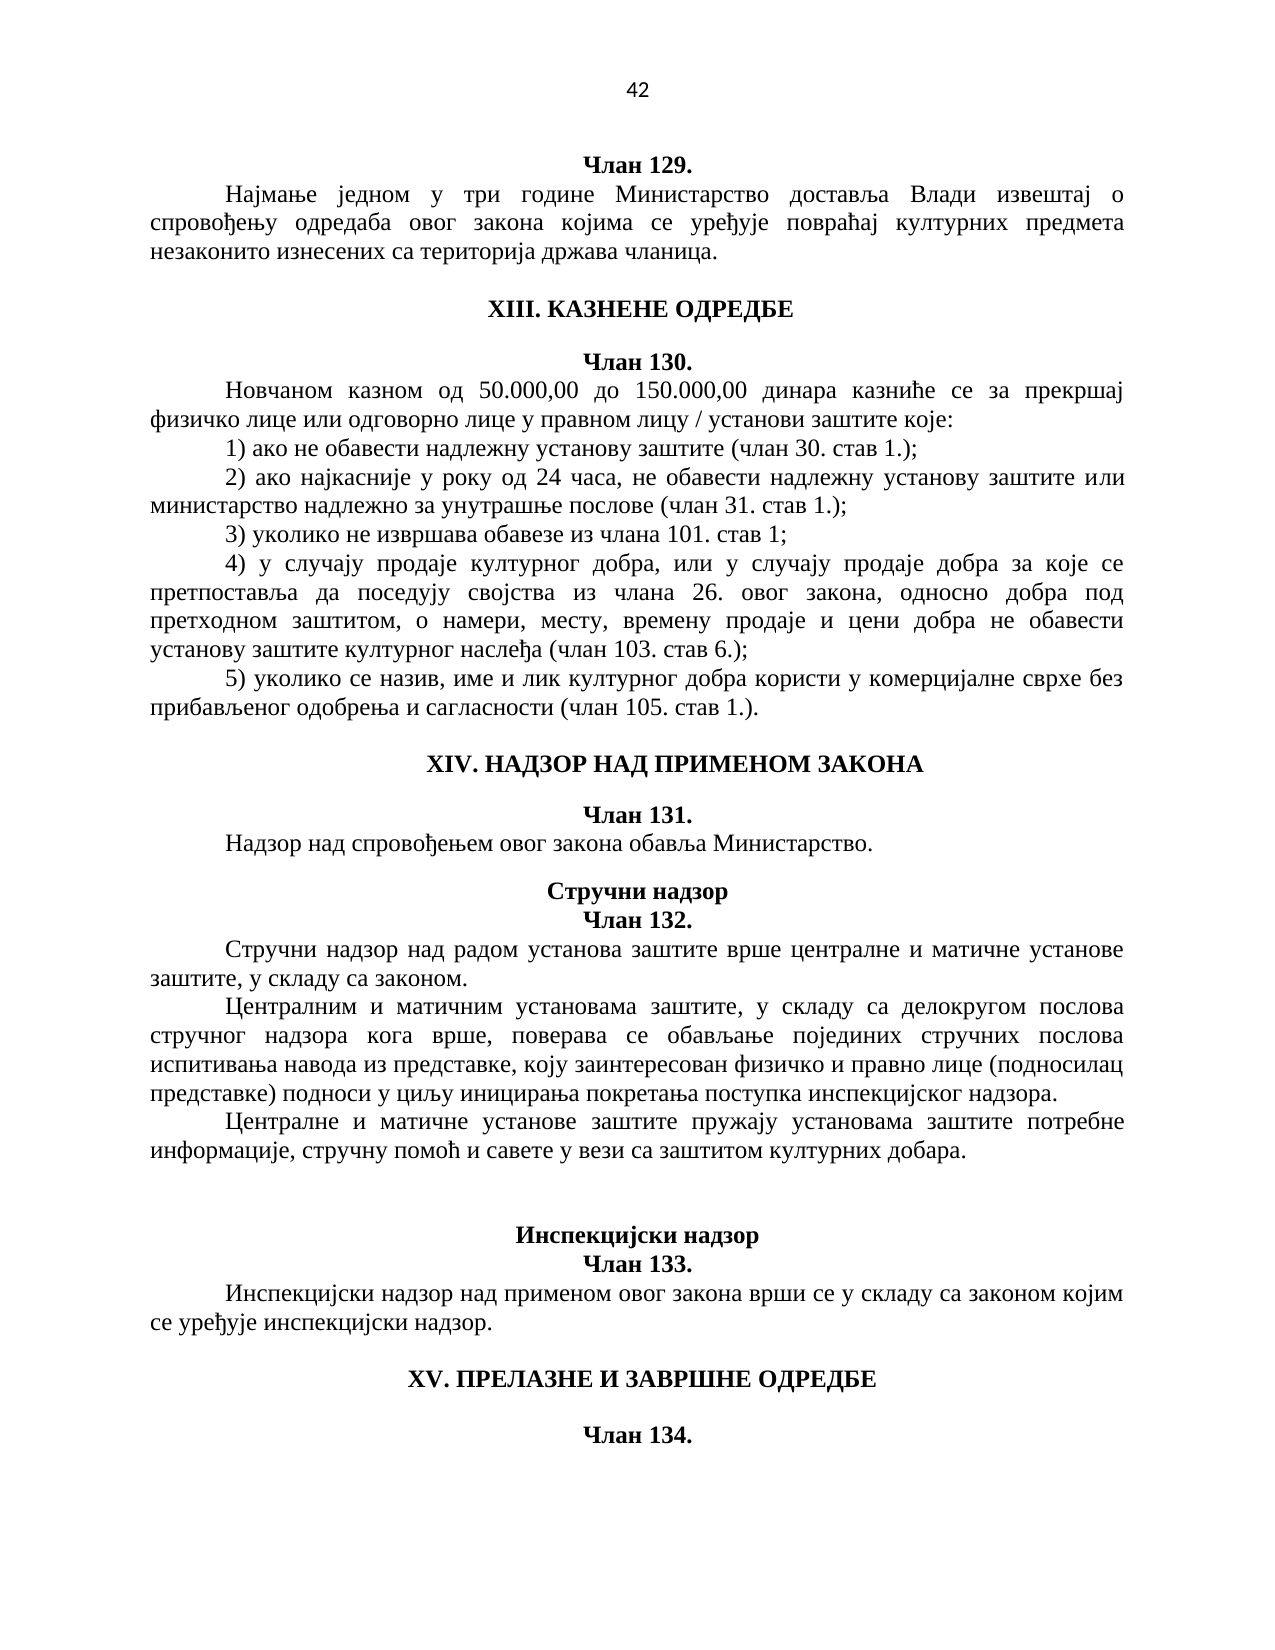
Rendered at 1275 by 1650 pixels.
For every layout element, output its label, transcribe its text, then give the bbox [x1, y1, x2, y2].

text Најмање једном у три године Министарство доставља Влади извештај о спровођењу одредаба овог закона којима се уређује повраћај културних предмета незаконито изнесених са територија држава чланица. [150, 179, 1125, 265]
text Члан 130. [150, 347, 1125, 375]
text Централне и матичне установе заштите пружају установама заштите потребне информације, стручну помоћ и савете у вези са заштитом културних добара. [150, 1106, 1125, 1164]
text XIV. НАДЗОР НАД ПРИМЕНОМ ЗАКОНА [150, 749, 1125, 778]
text XIII. КАЗНЕНЕ ОДРЕДБЕ [150, 294, 1125, 322]
text XV. ПРЕЛАЗНЕ И ЗАВРШНЕ ОДРЕДБЕ [150, 1364, 1125, 1392]
text Новчаном казном од 50.000,00 до 150.000,00 динара казниће се за прекршај физичко лице или одговорно лице у правном лицу / установи заштите које: [150, 375, 1125, 433]
text Члан 134. [150, 1420, 1125, 1449]
text Стручни надзор [150, 876, 1125, 905]
text Инспекцијски надзор [150, 1221, 1125, 1249]
text 4) у случају продаје културног добра, или у случају продаје добра за које се претпоставља да поседују својства из члана 26. овог закона, односно добра под претходном заштитом, о намери, месту, времену продаје и цени добра не обавести установу заштите културног наслеђа (члан 103. став 6.); [150, 548, 1125, 663]
text Члан 132. [150, 905, 1125, 934]
text Члан 133. [150, 1249, 1125, 1278]
text Стручни надзор над радом установа заштите врше централне и матичне установе заштите, у складу са законом. [150, 934, 1125, 991]
text Члан 131. [150, 800, 1125, 828]
text 1) ако не обавести надлежну установу заштите (члан 30. став 1.); [150, 433, 1125, 462]
text Надзор над спровођењем овог закона обавља Министарство. [150, 828, 1125, 857]
text 3) уколико не извршава обавезе из члана 101. став 1; [150, 519, 1125, 548]
text 2) ако најкасније у року од 24 часа, не обавести надлежну установу заштите или министарство надлежно за унутрашње послове (члан 31. став 1.); [150, 462, 1125, 519]
text Централним и матичним установама заштите, у складу са делокругом послова стручног надзора кога врше, поверава се обављање појединих стручних послова испитивања навода из представке, коју заинтересован физичко и правно лице (подносилац представке) подноси у циљу иницирања покретања поступка инспекцијског надзора. [150, 991, 1125, 1106]
text Инспекцијски надзор над применом овог закона врши се у складу са законом којим се уређује инспекцијски надзор. [150, 1278, 1125, 1336]
text Члан 129. [150, 150, 1125, 179]
text 5) уколико се назив, име и лик културног добра користи у комерцијалне сврхе без прибављеног одобрења и сагласности (члан 105. став 1.). [150, 663, 1125, 721]
